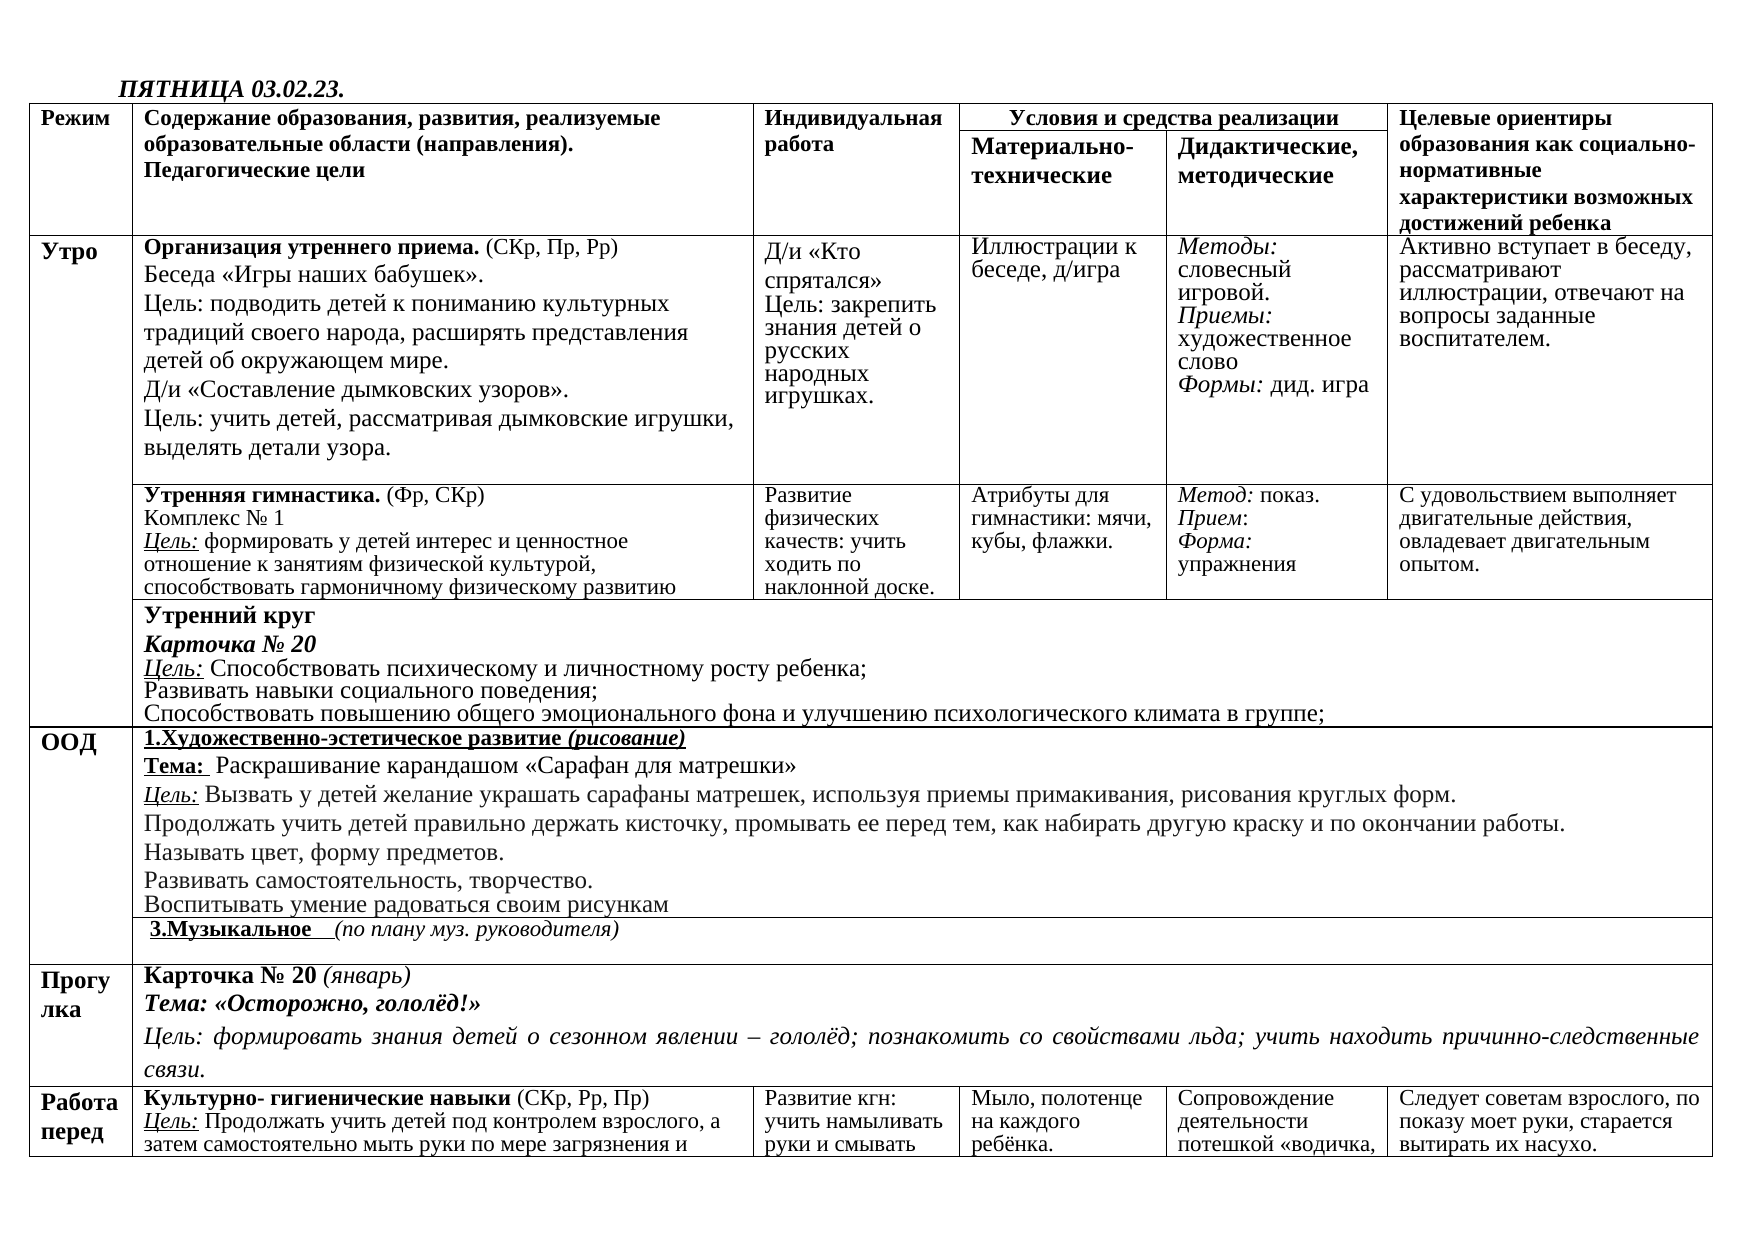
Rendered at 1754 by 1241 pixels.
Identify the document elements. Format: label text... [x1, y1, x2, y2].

table_cell Дидактические, методические [1167, 131, 1387, 235]
table_cell Атрибуты для гимнастики: мячи, кубы, флажки. [960, 485, 1166, 599]
table_cell Развитие физических качеств: учить ходить по наклонной доске. [754, 485, 959, 599]
table_cell С удовольствием выполняет двигательные действия, овладевает двигательным опытом. [1388, 485, 1712, 599]
table_cell Д/и «Кто спрятался» Цель: закрепить знания детей о русских народных игрушках. [754, 236, 959, 483]
table_cell Иллюстрации к беседе, д/игра [960, 236, 1166, 483]
table_cell 3.Музыкальное (по плану муз. руководителя) [133, 918, 1712, 964]
table_header Целевые ориентиры образования как социально- нормативные характеристики возможных достижений ребенка [1388, 104, 1712, 235]
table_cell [960, 1087, 1166, 1156]
table_cell 1.Художественно-эстетическое развитие (рисование) Тема: Раскрашивание карандашом «Сарафан для матрешки» Цель: Вызвать у детей желание украшать сарафаны матрешек, используя приемы примакивания, рисования круглых форм. Продолжать учить детей правильно держать кисточку, промывать ее перед тем, как набирать другую краску и по окончании работы. Называть цвет, форму предметов. Развивать самостоятельность, творчество. Воспитывать умение радоваться своим рисункам [133, 728, 1712, 917]
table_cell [1388, 1087, 1712, 1156]
table_header Содержание образования, развития, реализуемые образовательные области (направления). Педагогические цели [133, 104, 753, 235]
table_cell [133, 1087, 753, 1156]
table_cell Утренний круг Карточка № 20 Цель: Способствовать психическому и личностному росту ребенка; Развивать навыки социального поведения; Способствовать повышению общего эмоционального фона и улучшению психологического климата в группе; [133, 600, 1712, 726]
table_header Условия и средства реализации [960, 104, 1387, 130]
text ПЯТНИЦА 03.02.23. [118, 74, 1636, 103]
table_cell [1167, 1087, 1387, 1156]
table_cell Работа перед сном [30, 1087, 132, 1156]
table_cell Организация утреннего приема. (СКр, Пр, Рр) Беседа «Игры наших бабушек». Цель: подводить детей к пониманию культурных традиций своего народа, расширять представления детей об окружающем мире. Д/и «Составление дымковских узоров». Цель: учить детей, рассматривая дымковские игрушки, выделять детали узора. [133, 236, 753, 483]
table_cell Активно вступает в беседу, рассматривают иллюстрации, отвечают на вопросы заданные воспитателем. [1388, 236, 1712, 483]
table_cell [754, 1087, 959, 1156]
table_cell Утро [30, 236, 132, 726]
table_cell Карточка № 20 (январь) Тема: «Осторожно, гололёд!» Цель: формировать знания детей о сезонном явлении – гололёд; познакомить со свойствами льда; учить находить причинно-следственные связи. [133, 965, 1712, 1086]
table_cell Прогулка [30, 965, 132, 1086]
table_cell Материально- технические [960, 131, 1166, 235]
table_header Режим [30, 104, 132, 235]
table_cell ООД [30, 728, 132, 964]
table_header Индивидуальная работа [754, 104, 959, 235]
table_cell Утренняя гимнастика. (Фр, СКр) Комплекс № 1 Цель: формировать у детей интерес и ценностное отношение к занятиям физической культурой, способствовать гармоничному физическому развитию [133, 485, 753, 599]
table_cell Методы: словесный игровой. Приемы: художественное слово Формы: дид. игра [1167, 236, 1387, 483]
table_cell Метод: показ. Прием: Форма: упражнения [1167, 485, 1387, 599]
